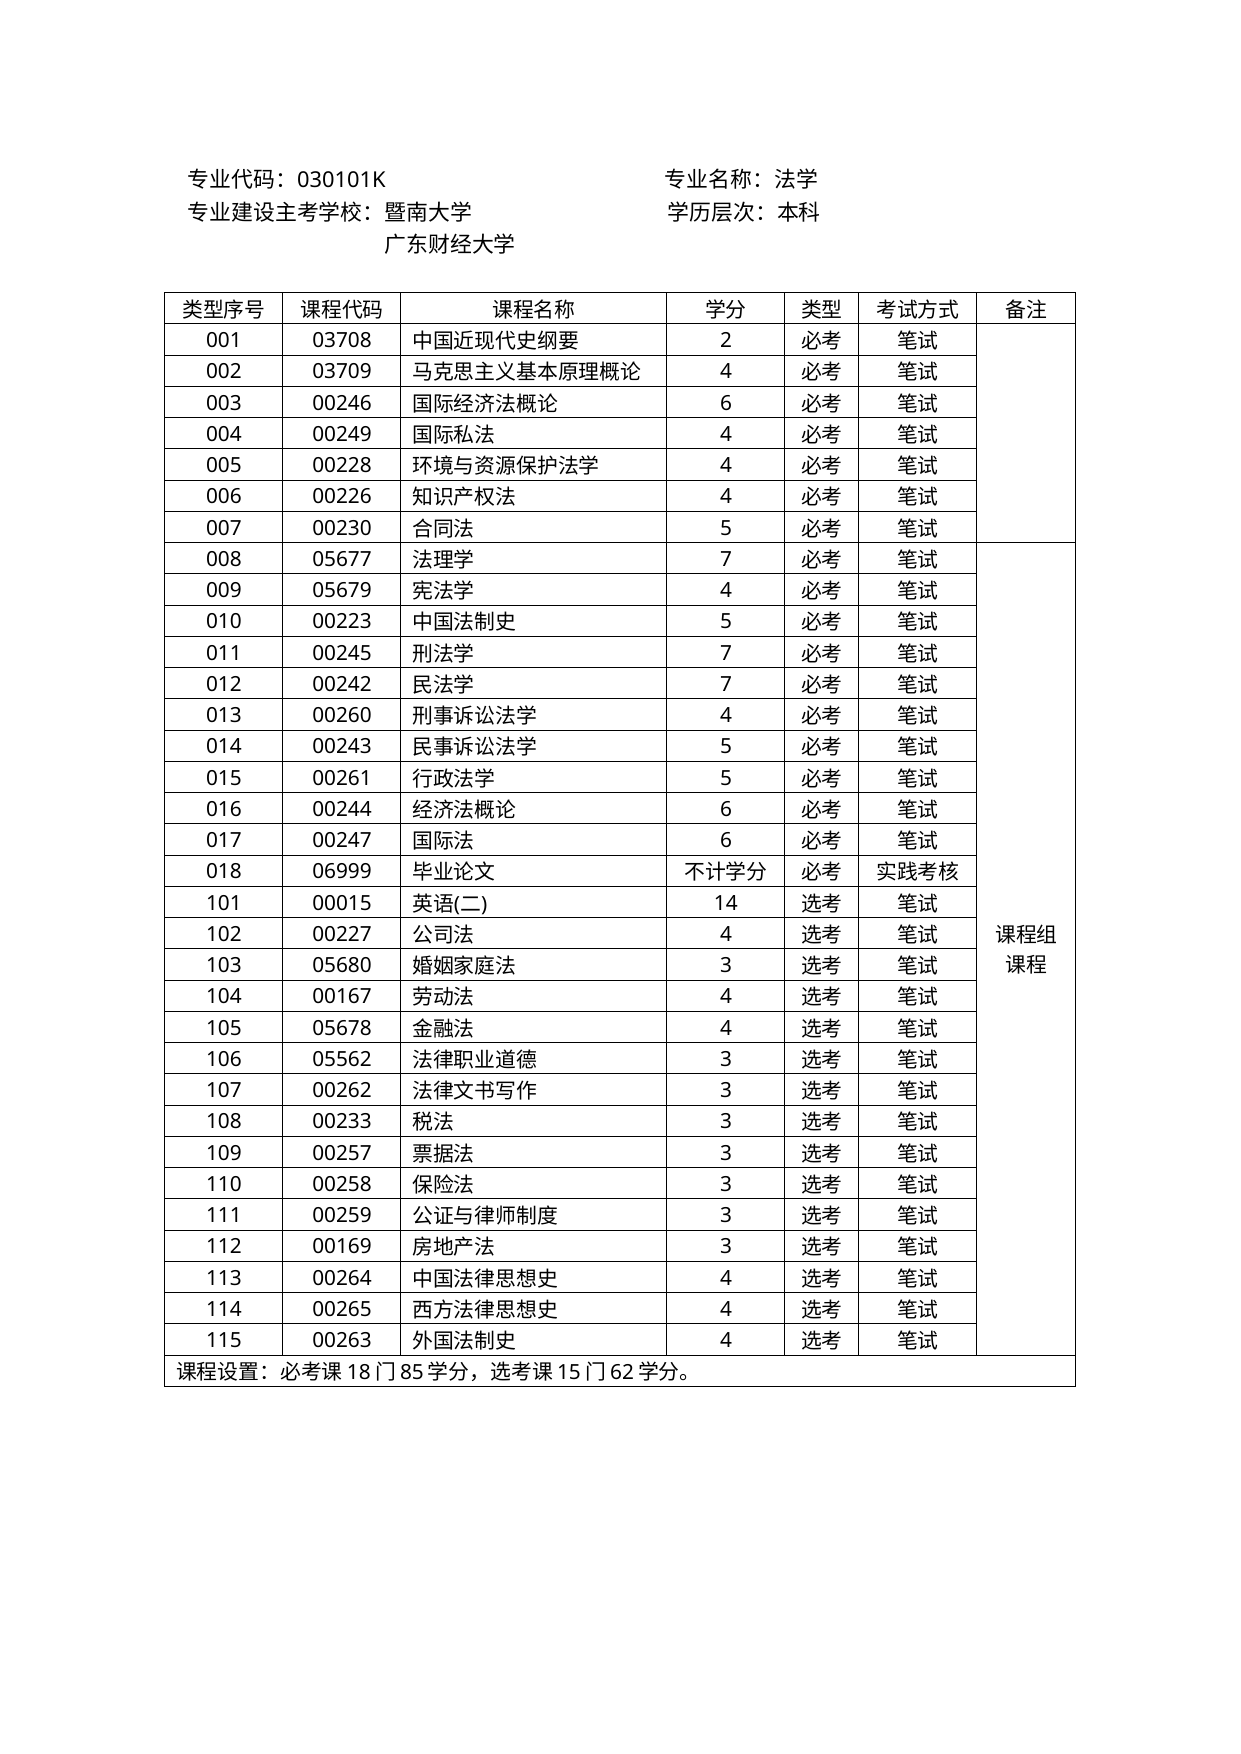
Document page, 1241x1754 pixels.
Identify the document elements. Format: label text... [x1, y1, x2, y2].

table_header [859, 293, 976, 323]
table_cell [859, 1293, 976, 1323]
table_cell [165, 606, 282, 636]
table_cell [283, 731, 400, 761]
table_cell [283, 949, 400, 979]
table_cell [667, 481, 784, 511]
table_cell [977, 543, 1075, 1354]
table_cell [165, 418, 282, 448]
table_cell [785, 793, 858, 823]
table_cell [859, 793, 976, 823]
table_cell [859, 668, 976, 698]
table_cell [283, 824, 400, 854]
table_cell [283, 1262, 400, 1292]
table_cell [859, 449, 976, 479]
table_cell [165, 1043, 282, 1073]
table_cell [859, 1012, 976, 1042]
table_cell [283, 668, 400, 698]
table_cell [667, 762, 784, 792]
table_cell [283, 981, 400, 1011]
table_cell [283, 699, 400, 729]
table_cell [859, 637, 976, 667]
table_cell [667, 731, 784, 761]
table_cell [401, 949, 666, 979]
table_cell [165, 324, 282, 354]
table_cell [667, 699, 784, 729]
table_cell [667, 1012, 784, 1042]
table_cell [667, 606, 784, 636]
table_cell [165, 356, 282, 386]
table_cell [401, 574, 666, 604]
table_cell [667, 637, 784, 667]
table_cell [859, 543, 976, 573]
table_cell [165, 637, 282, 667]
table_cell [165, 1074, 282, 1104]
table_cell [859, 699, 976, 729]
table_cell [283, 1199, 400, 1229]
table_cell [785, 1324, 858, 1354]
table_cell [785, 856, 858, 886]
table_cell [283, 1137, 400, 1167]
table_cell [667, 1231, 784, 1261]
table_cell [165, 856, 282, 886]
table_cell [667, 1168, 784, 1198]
text 专业代码：030101K 专业名称：法学 [187, 162, 1053, 194]
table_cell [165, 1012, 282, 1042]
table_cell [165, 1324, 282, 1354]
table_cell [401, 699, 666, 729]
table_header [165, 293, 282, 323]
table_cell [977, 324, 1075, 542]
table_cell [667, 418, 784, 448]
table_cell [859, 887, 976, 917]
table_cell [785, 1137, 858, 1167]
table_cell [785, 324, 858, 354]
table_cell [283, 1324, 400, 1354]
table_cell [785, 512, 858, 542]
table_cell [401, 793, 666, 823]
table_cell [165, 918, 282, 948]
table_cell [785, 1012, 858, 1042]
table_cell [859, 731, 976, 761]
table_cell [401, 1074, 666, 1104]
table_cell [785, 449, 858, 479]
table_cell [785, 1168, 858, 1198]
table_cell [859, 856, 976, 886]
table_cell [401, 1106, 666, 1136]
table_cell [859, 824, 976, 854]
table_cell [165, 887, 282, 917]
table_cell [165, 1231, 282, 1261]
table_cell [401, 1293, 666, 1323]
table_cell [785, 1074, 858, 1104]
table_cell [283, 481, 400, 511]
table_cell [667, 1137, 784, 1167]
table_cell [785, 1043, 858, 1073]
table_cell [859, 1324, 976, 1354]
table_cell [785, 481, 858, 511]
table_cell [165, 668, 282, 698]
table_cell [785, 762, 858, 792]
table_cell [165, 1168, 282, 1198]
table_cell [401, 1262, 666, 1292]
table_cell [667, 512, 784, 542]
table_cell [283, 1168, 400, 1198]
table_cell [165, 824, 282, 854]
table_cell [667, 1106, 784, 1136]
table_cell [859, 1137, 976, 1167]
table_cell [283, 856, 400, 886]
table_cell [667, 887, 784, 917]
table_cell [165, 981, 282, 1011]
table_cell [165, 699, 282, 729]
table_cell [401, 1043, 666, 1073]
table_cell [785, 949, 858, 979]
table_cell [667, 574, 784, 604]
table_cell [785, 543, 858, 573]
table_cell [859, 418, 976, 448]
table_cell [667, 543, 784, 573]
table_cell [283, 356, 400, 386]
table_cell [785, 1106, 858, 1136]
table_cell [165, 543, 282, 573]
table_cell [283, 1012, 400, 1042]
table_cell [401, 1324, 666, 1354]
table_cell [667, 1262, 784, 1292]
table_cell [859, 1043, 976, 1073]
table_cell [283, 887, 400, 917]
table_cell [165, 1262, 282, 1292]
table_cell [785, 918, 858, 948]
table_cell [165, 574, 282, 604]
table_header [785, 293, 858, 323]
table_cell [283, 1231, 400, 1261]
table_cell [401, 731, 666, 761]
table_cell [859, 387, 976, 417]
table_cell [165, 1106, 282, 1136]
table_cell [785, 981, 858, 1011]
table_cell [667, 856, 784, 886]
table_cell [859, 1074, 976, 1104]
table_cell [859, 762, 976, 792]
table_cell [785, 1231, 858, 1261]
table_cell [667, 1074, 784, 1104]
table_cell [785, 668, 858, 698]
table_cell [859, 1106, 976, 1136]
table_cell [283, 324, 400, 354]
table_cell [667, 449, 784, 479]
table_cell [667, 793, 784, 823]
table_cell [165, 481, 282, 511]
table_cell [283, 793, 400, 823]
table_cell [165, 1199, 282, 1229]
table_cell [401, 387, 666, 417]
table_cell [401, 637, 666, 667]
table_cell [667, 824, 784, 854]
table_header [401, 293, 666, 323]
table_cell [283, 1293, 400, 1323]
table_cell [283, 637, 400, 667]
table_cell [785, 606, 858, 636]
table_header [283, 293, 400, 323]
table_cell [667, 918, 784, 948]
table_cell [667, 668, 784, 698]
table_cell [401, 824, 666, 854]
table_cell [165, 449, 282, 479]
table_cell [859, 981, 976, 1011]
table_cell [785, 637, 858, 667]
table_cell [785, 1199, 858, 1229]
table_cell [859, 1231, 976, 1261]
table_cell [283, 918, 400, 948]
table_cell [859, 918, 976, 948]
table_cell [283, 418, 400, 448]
text 专业建设主考学校：暨南大学 学历层次：本科 [187, 194, 1053, 227]
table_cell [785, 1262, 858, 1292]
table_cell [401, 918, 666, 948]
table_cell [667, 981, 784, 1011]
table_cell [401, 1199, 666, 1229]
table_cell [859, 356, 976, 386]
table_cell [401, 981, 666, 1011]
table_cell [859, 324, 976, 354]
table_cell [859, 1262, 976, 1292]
text 广东财经大学 [187, 227, 1053, 259]
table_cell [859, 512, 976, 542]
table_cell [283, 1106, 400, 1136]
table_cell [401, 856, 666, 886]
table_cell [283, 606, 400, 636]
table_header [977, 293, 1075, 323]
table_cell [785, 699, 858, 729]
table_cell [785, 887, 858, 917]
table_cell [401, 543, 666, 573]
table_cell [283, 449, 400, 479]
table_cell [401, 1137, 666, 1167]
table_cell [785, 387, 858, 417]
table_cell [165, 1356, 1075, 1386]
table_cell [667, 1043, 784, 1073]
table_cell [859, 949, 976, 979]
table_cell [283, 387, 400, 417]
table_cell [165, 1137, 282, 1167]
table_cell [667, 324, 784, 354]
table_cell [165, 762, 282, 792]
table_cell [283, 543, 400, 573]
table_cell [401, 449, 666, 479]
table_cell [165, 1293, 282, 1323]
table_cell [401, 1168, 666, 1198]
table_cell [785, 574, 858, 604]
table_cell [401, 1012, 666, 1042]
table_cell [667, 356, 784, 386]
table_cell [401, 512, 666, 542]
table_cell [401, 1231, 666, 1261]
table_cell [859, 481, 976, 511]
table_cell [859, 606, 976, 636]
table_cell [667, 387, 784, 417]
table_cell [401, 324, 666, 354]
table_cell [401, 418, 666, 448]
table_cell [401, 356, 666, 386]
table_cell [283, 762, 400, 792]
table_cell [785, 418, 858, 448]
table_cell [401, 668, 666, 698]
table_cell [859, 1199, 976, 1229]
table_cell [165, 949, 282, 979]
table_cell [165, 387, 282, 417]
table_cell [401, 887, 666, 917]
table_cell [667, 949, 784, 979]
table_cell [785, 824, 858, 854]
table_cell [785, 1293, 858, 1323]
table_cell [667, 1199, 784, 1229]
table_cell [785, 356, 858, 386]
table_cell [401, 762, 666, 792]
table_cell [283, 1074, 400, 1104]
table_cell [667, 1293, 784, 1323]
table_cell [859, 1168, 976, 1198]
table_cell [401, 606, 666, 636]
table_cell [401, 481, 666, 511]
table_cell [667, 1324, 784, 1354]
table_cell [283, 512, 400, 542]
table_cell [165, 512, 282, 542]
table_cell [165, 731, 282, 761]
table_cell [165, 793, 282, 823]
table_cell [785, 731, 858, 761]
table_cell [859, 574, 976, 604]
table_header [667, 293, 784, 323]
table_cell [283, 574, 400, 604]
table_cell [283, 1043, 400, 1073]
